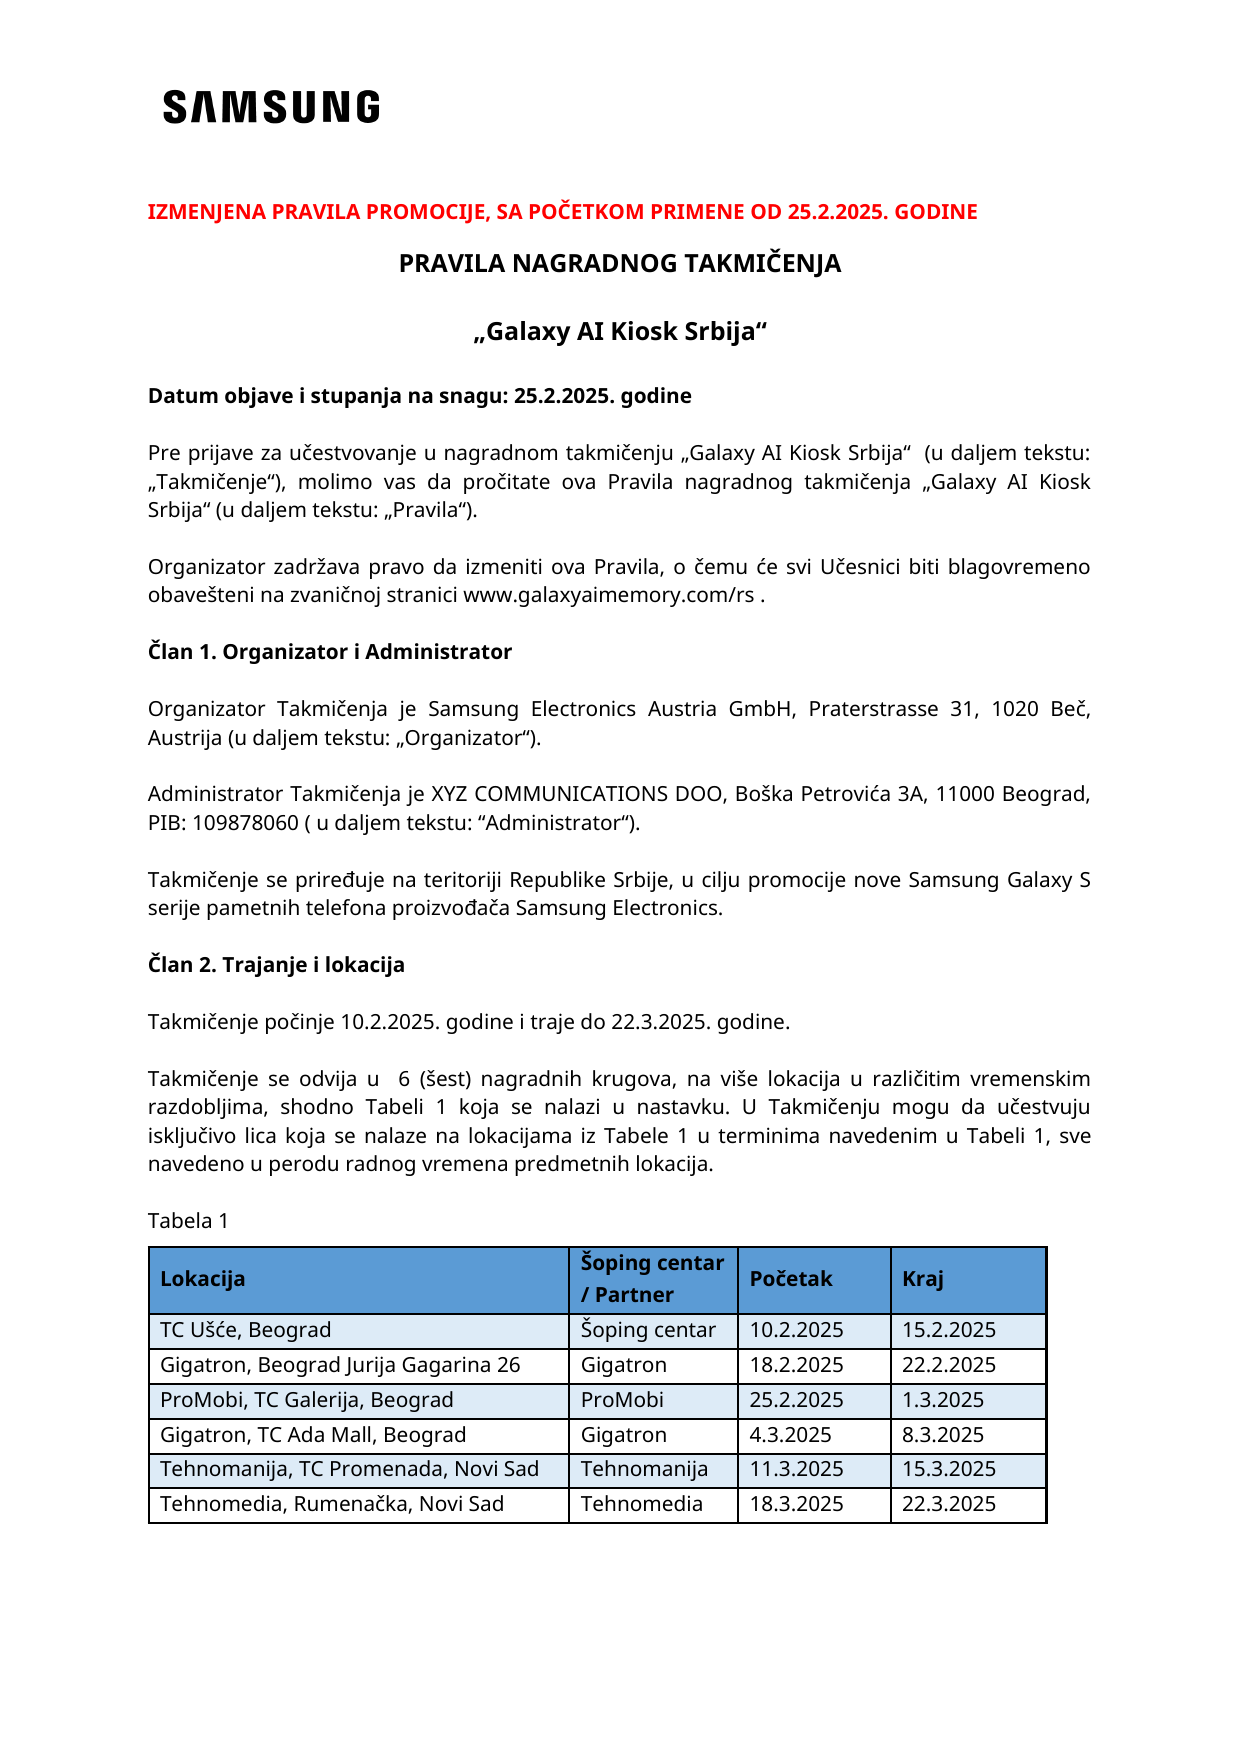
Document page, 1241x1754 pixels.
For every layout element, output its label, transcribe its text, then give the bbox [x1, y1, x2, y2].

text Tabela 1 [148, 1206, 1093, 1234]
table_cell 10.2.2025 [739, 1315, 890, 1348]
text Pre prijave za učestvovanje u nagradnom takmičenju „Galaxy AI Kiosk Srbija“ (u daljem tekstu: „Takmičenje“), molimo vas da pročitate ova Pravila nagradnog takmičenja „Galaxy AI Kiosk Srbija“ (u daljem tekstu: „Pravila“). [148, 438, 1093, 524]
text Datum objave i stupanja na snagu: 25.2.2025. godine [148, 381, 1093, 410]
table_cell 22.2.2025 [892, 1350, 1045, 1383]
table_cell Tehnomanija, TC Promenada, Novi Sad [150, 1455, 568, 1487]
table_cell 18.2.2025 [739, 1350, 890, 1383]
table_cell 15.3.2025 [892, 1455, 1045, 1487]
table_cell 8.3.2025 [892, 1420, 1045, 1452]
text Takmičenje se priređuje na teritoriji Republike Srbije, u cilju promocije nove Samsung Galaxy S serije pametnih telefona proizvođača Samsung Electronics. [148, 865, 1093, 922]
table_cell Šoping centar [570, 1315, 737, 1348]
table_cell 1.3.2025 [892, 1385, 1045, 1418]
table_cell Tehnomedia, Rumenačka, Novi Sad [150, 1489, 568, 1522]
text PRAVILA NAGRADNOG TAKMIČENJA [148, 245, 1093, 279]
text Administrator Takmičenja je XYZ COMMUNICATIONS DOO, Boška Petrovića 3A, 11000 Beograd, PIB: 109878060 ( u daljem tekstu: “Administrator“). [148, 779, 1093, 836]
table_header Lokacija [150, 1248, 568, 1313]
table_header Početak [739, 1248, 890, 1313]
table_cell Gigatron, Beograd Jurija Gagarina 26 [150, 1350, 568, 1383]
table_cell Tehnomanija [570, 1455, 737, 1487]
table_cell 11.3.2025 [739, 1455, 890, 1487]
table_cell 18.3.2025 [739, 1489, 890, 1522]
text Takmičenje se odvija u 6 (šest) nagradnih krugova, na više lokacija u različitim vremenskim razdobljima, shodno Tabeli 1 koja se nalazi u nastavku. U Takmičenju mogu da učestvuju isključivo lica koja se nalaze na lokacijama iz Tabele 1 u terminima navedenim u Tabeli 1, sve navedeno u perodu radnog vremena predmetnih lokacija. [148, 1064, 1093, 1178]
text Član 2. Trajanje i lokacija [148, 950, 1093, 979]
text „Galaxy AI Kiosk Srbija“ [148, 313, 1093, 347]
text Član 1. Organizator i Administrator [148, 637, 1093, 666]
picture [147, 73, 395, 140]
table_cell Gigatron [570, 1350, 737, 1383]
table_cell ProMobi, TC Galerija, Beograd [150, 1385, 568, 1418]
table_cell Gigatron, TC Ada Mall, Beograd [150, 1420, 568, 1452]
table_cell 25.2.2025 [739, 1385, 890, 1418]
text Organizator zadržava pravo da izmeniti ova Pravila, o čemu će svi Učesnici biti blagovremeno obavešteni na zvaničnoj stranici www.galaxyaimemory.com/rs . [148, 552, 1093, 609]
table_cell ProMobi [570, 1385, 737, 1418]
table_header Kraj [892, 1248, 1045, 1313]
table_cell Tehnomedia [570, 1489, 737, 1522]
table_header Šoping centar / Partner [570, 1248, 737, 1313]
table_cell TC Ušće, Beograd [150, 1315, 568, 1348]
text Takmičenje počinje 10.2.2025. godine i traje do 22.3.2025. godine. [148, 1007, 1093, 1036]
table_cell 15.2.2025 [892, 1315, 1045, 1348]
table_cell Gigatron [570, 1420, 737, 1452]
table_cell 4.3.2025 [739, 1420, 890, 1452]
text IZMENJENA PRAVILA PROMOCIJE, SA POČETKOM PRIMENE OD 25.2.2025. GODINE [148, 197, 1093, 225]
table_cell 22.3.2025 [892, 1489, 1045, 1522]
text Organizator Takmičenja je Samsung Electronics Austria GmbH, Praterstrasse 31, 1020 Beč, Austrija (u daljem tekstu: „Organizator“). [148, 694, 1093, 751]
